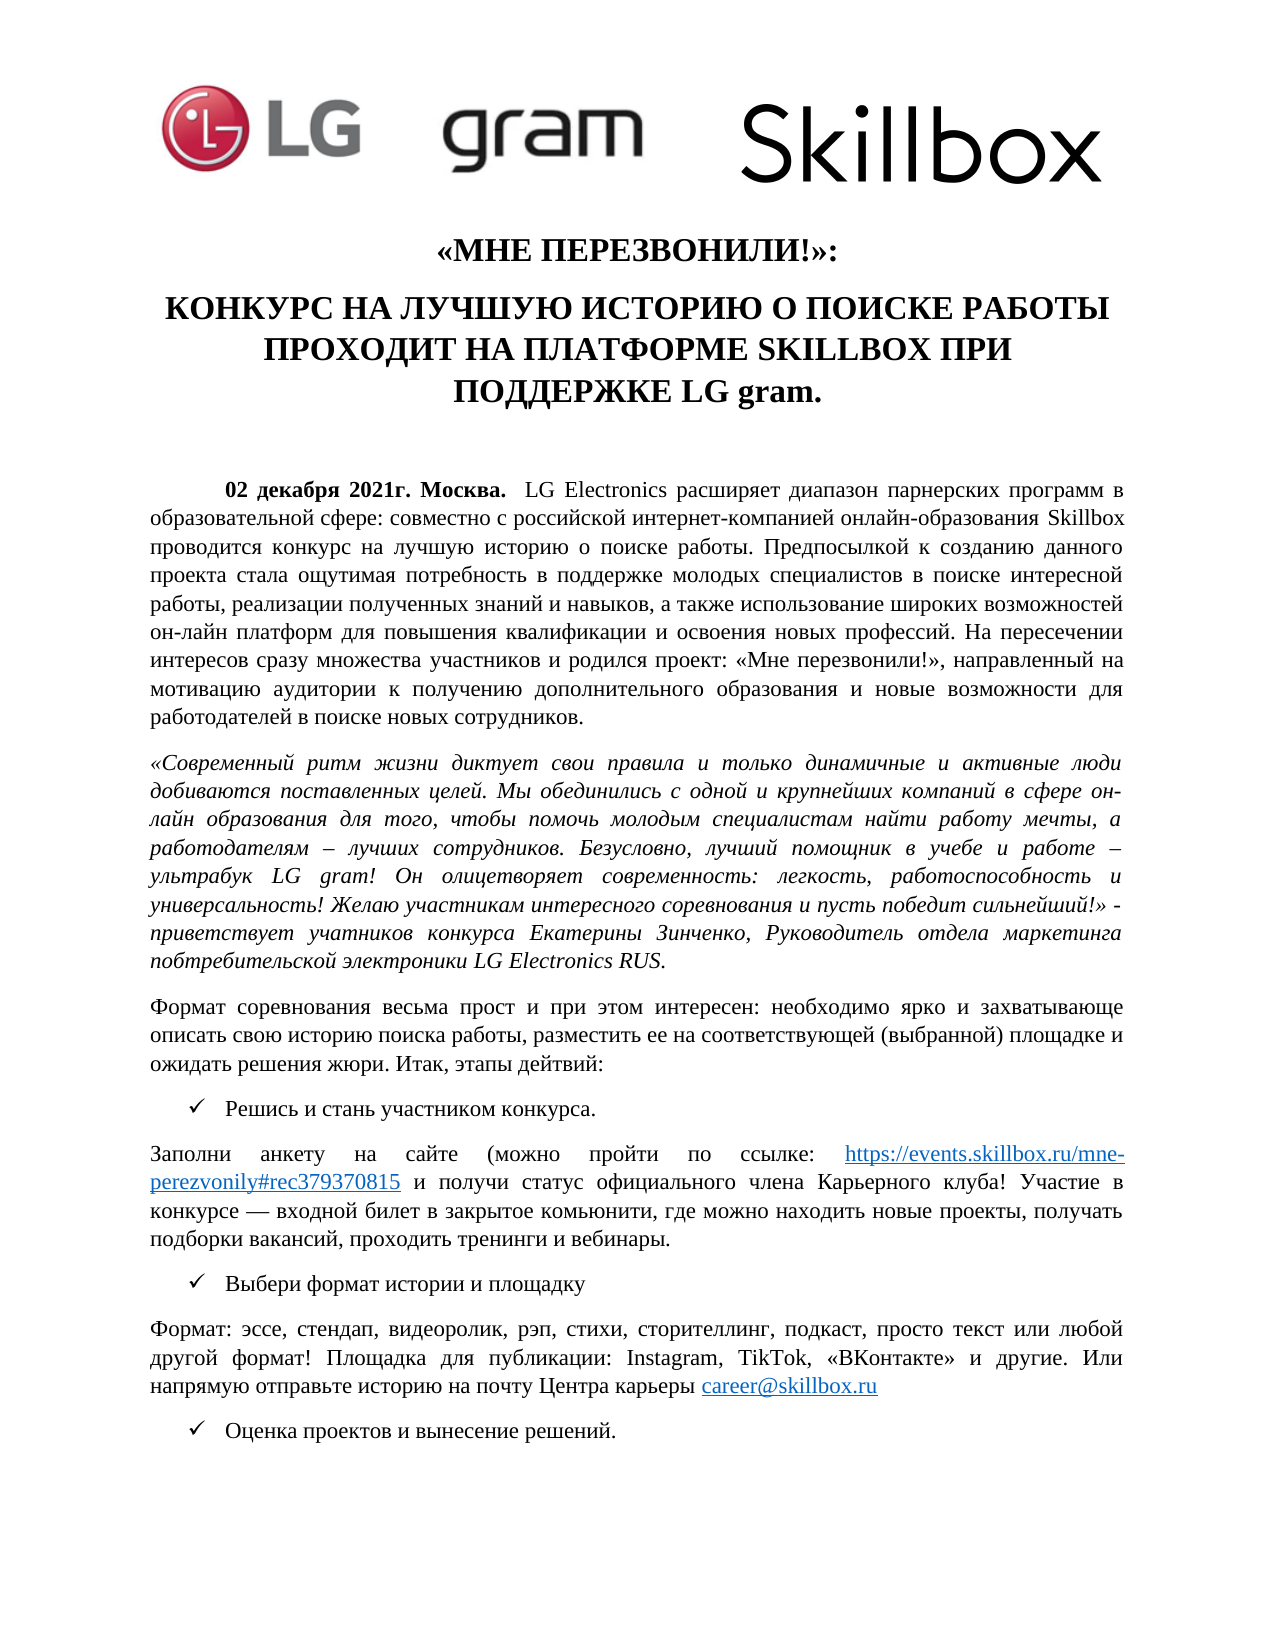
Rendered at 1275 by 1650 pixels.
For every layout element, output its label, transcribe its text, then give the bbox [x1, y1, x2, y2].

text КОНКУРС НА ЛУЧШУЮ ИСТОРИЮ О ПОИСКЕ РАБОТЫ ПРОХОДИТ НА ПЛАТФОРМЕ SKILLBOX ПРИ ПОДДЕРЖКЕ LG gram. [150, 288, 1125, 409]
text 02 декабря 2021г. Москва. LG Electronics расширяет диапазон парнерских программ в образовательной сфере: совместно с российской интернет-компанией онлайн-образования Skillbox проводится конкурс на лучшую историю о поиске работы. Предпосылкой к созданию данного проекта стала ощутимая потребность в поддержке молодых специалистов в поиске интересной работы, реализации полученных знаний и навыков, а также использование широких возможностей он-лайн платформ для повышения квалификации и освоения новых профессий. На пересечении интересов сразу множества участников и родился проект: «Мне перезвонили!», направленный на мотивацию аудитории к получению дополнительного образования и новые возможности для работодателей в поиске новых сотрудников. [150, 476, 1125, 730]
picture [430, 99, 659, 184]
picture [741, 104, 1102, 184]
text «Современный ритм жизни диктует свои правила и только динамичные и активные люди добиваются поставленных целей. Мы обединились с одной и крупнейших компаний в сфере он-лайн образования для того, чтобы помочь молодым специалистам найти работу мечты, а работодателям – лучших сотрудников. Безусловно, лучший помощник в учебе и работе – ультрабук LG gram! Он олицетворяет современность: легкость, работоспособность и универсальность! Желаю участникам интересного соревнования и пусть победит сильнейший!» - приветствует учатников конкурса Екатерины Зинченко, Руководитель отдела маркетинга побтребительской электроники LG Electronics RUS. [150, 748, 1125, 974]
list Выбери формат истории и площадку [187, 1270, 1125, 1297]
text «МНЕ ПЕРЕЗВОНИЛИ!»: [150, 230, 1125, 269]
text Формат: эссе, стендап, видеоролик, рэп, стихи, сторителлинг, подкаст, просто текст или любой другой формат! Площадка для публикации: Instagram, TikTok, «ВКонтакте» и другие. Или напрямую отправьте историю на почту Центра карьеры career@skillbox.ru [150, 1315, 1125, 1398]
text Формат соревнования весьма прост и при этом интересен: необходимо ярко и захватывающе описать свою историю поиска работы, разместить ее на соответствующей (выбранной) площадке и ожидать решения жюри. Итак, этапы дейтвий: [150, 993, 1125, 1076]
picture [150, 73, 379, 184]
text Заполни анкету на сайте (можно пройти по ссылке: https://events.skillbox.ru/mne-perezvonily#rec379370815 и получи статус официального члена Карьерного клуба! Участие в конкурсе — входной билет в закрытое комьюнити, где можно находить новые проекты, получать подборки вакансий, проходить тренинги и вебинары. [150, 1140, 1125, 1251]
list Оценка проектов и вынесение решений. [187, 1417, 1125, 1444]
list Решись и стань участником конкурса. [187, 1095, 1125, 1121]
